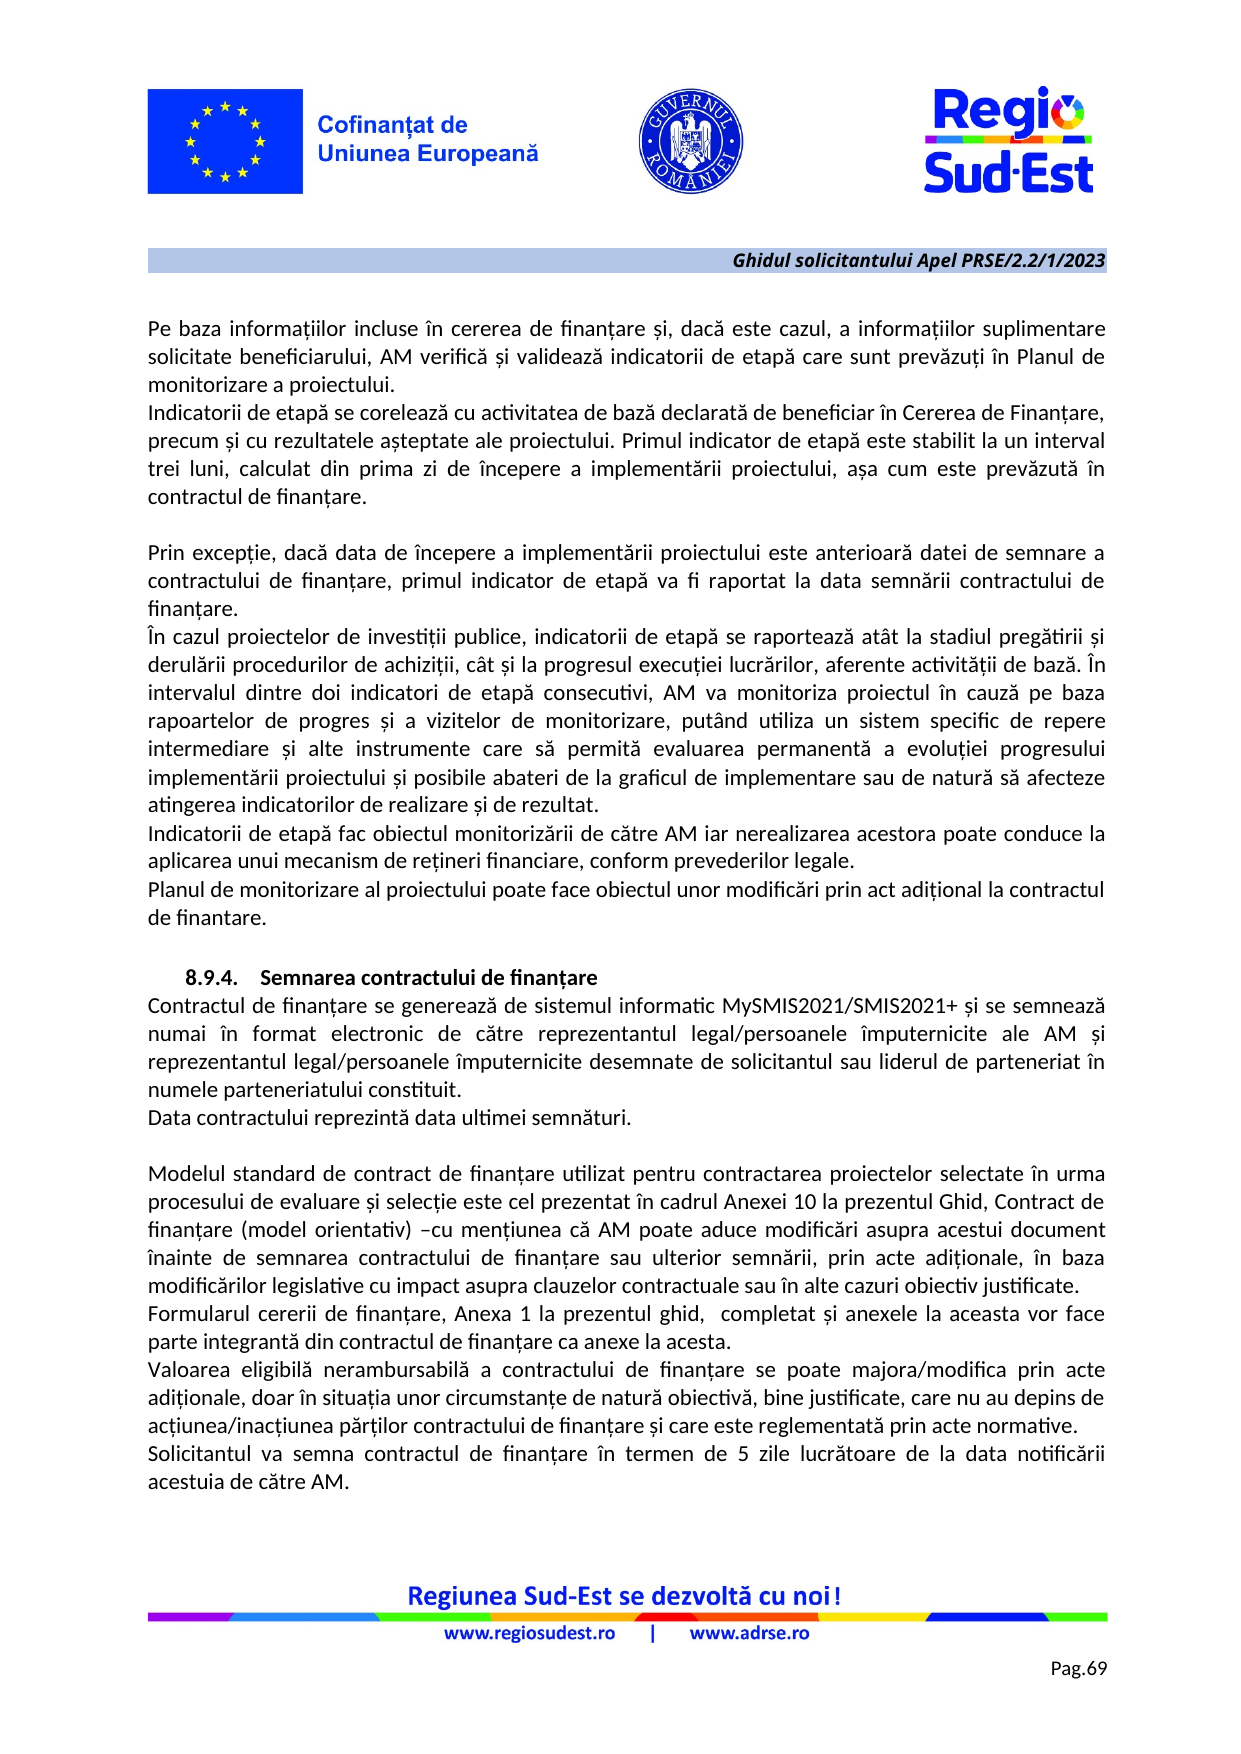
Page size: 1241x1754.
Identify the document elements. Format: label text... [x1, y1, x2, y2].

text Data contractului reprezintă data ultimei semnături. [148, 1103, 1107, 1131]
text Indicatorii de etapă se corelează cu activitatea de bază declarată de beneficiar în Cererea de Finanțare, precum și cu rezultatele așteptate ale proiectului. Primul indicator de etapă este stabilit la un interval trei luni, calculat din prima zi de începere a implementării proiectului, așa cum este prevăzută în contractul de finanțare. [148, 398, 1107, 510]
text Formularul cererii de finanțare, Anexa 1 la prezentul ghid, completat și anexele la aceasta vor face parte integrantă din contractul de finanțare ca anexe la acesta. [148, 1299, 1107, 1355]
text Contractul de finanțare se generează de sistemul informatic MySMIS2021/SMIS2021+ și se semnează numai în format electronic de către reprezentantul legal/persoanele împuternicite ale AM și reprezentantul legal/persoanele împuternicite desemnate de solicitantul sau liderul de parteneriat în numele parteneriatului constituit. [148, 991, 1107, 1103]
text Modelul standard de contract de finanțare utilizat pentru contractarea proiectelor selectate în urma procesului de evaluare și selecție este cel prezentat în cadrul Anexei 10 la prezentul Ghid, Contract de finanţare (model orientativ) –cu mențiunea că AM poate aduce modificări asupra acestui document înainte de semnarea contractului de finanțare sau ulterior semnării, prin acte adiționale, în baza modificărilor legislative cu impact asupra clauzelor contractuale sau în alte cazuri obiectiv justificate. [148, 1159, 1107, 1299]
text În cazul proiectelor de investiții publice, indicatorii de etapă se raportează atât la stadiul pregătirii și derulării procedurilor de achiziții, cât și la progresul execuției lucrărilor, aferente activității de bază. În intervalul dintre doi indicatori de etapă consecutivi, AM va monitoriza proiectul în cauză pe baza rapoartelor de progres și a vizitelor de monitorizare, putând utiliza un sistem specific de repere intermediare și alte instrumente care să permită evaluarea permanentă a evoluției progresului implementării proiectului și posibile abateri de la graficul de implementare sau de natură să afecteze atingerea indicatorilor de realizare și de rezultat. [148, 622, 1107, 819]
picture [147, 1586, 1108, 1643]
text Solicitantul va semna contractul de finanțare în termen de 5 zile lucrătoare de la data notificării acestuia de către AM. [148, 1439, 1107, 1495]
text Indicatorii de etapă fac obiectul monitorizării de către AM iar nerealizarea acestora poate conduce la aplicarea unui mecanism de rețineri financiare, conform prevederilor legale. [148, 819, 1107, 875]
subtitle Semnarea contractului de finanţare [185, 963, 1107, 991]
text Valoarea eligibilă nerambursabilă a contractului de finanțare se poate majora/modifica prin acte adiționale, doar în situația unor circumstanțe de natură obiectivă, bine justificate, care nu au depins de acțiunea/inacțiunea părților contractului de finanțare și care este reglementată prin acte normative. [148, 1355, 1107, 1439]
text Planul de monitorizare al proiectului poate face obiectul unor modificări prin act adițional la contractul de finantare. [148, 875, 1107, 931]
text Pe baza informațiilor incluse în cererea de finanțare și, dacă este cazul, a informațiilor suplimentare solicitate beneficiarului, AM verifică și validează indicatorii de etapă care sunt prevăzuți în Planul de monitorizare a proiectului. [148, 314, 1107, 398]
picture [147, 86, 1093, 195]
text Prin excepție, dacă data de începere a implementării proiectului este anterioară datei de semnare a contractului de finanțare, primul indicator de etapă va fi raportat la data semnării contractului de finanțare. [148, 538, 1107, 622]
